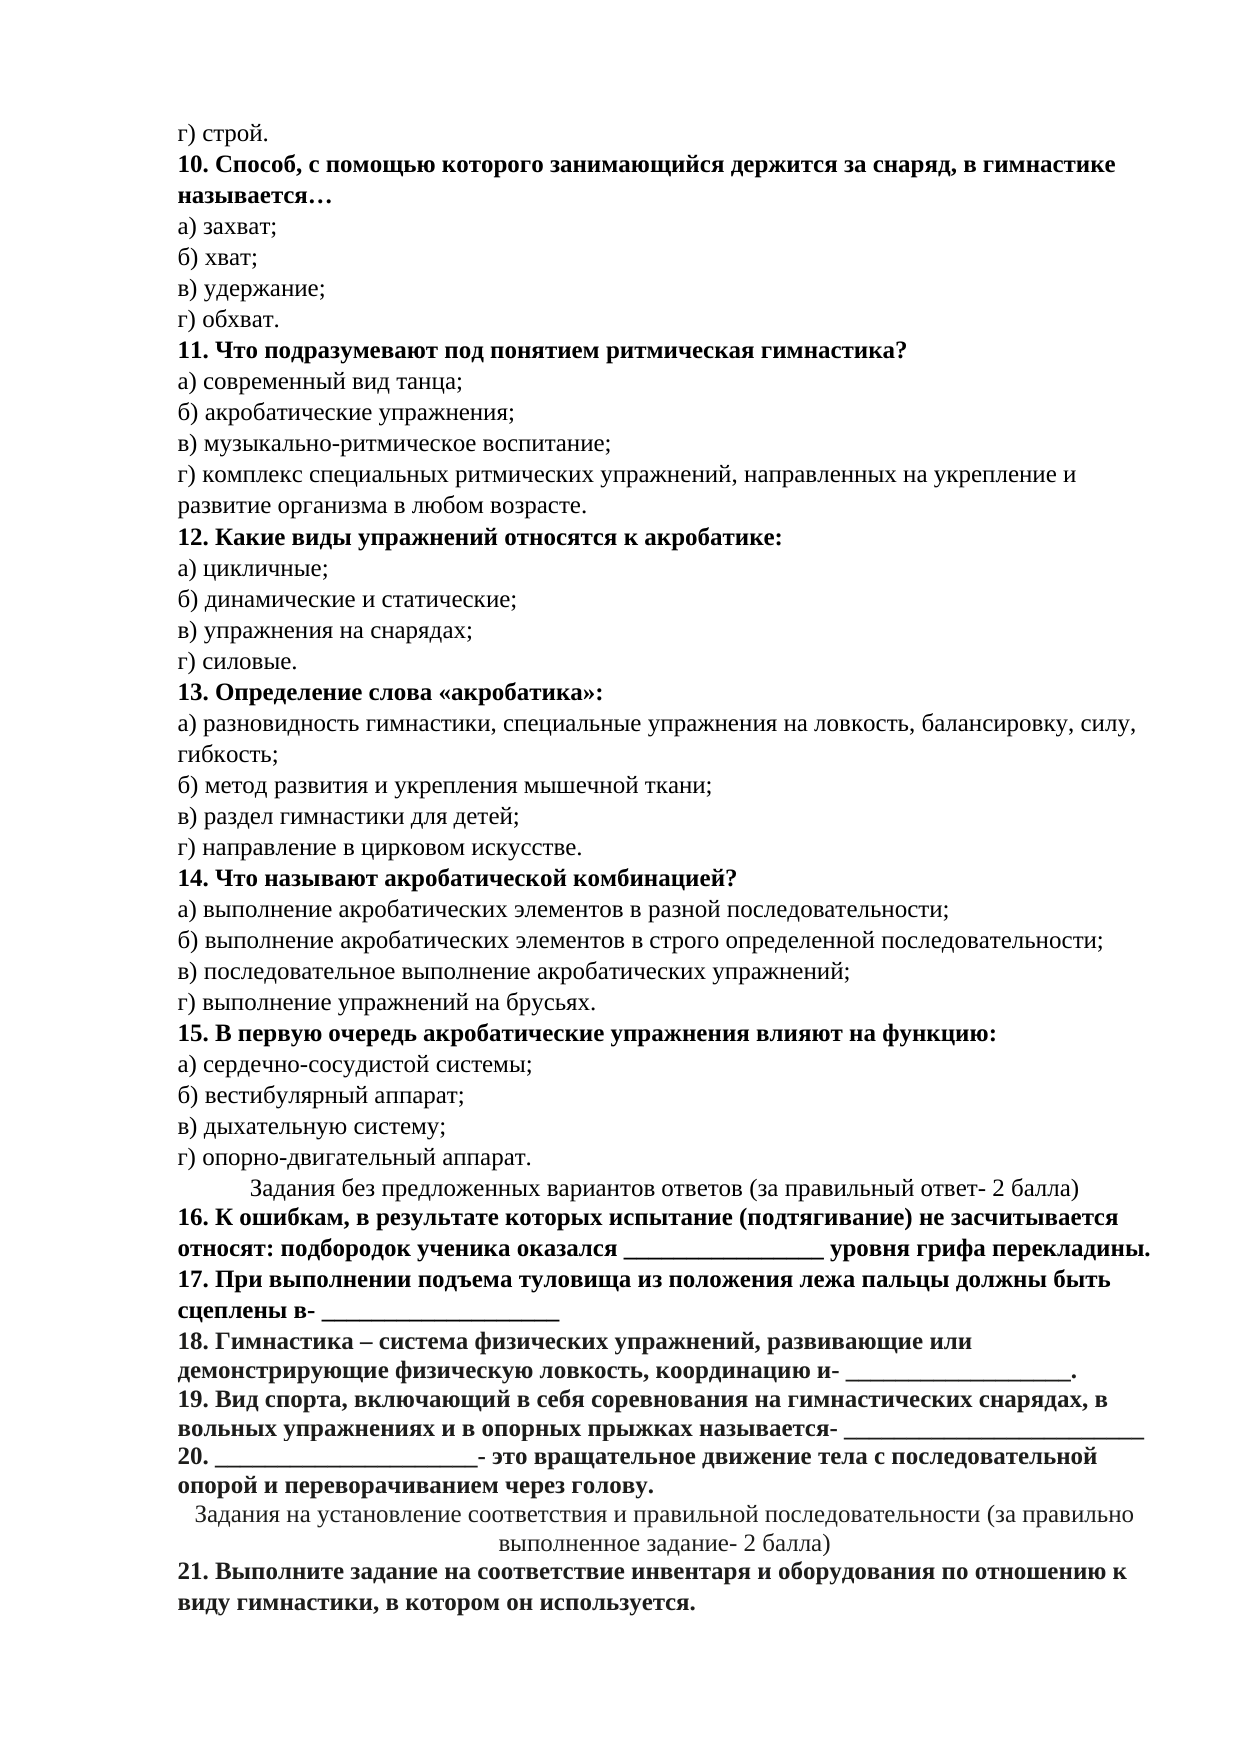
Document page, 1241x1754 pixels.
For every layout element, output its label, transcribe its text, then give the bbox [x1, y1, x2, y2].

text 11. Что подразумевают под понятием ритмическая гимнастика? [177, 335, 1152, 364]
text а) сердечно-сосудистой системы; [177, 1049, 1152, 1078]
text г) опорно-двигательный аппарат. [177, 1142, 1152, 1171]
text б) акробатические упражнения; [177, 397, 1152, 426]
text в) удержание; [177, 273, 1152, 302]
text г) строй. [177, 118, 1152, 147]
text в) дыхательную систему; [177, 1111, 1152, 1140]
text 21. Выполните задание на соответствие инвентаря и оборудования по отношению к виду гимнастики, в котором он используется. [177, 1556, 1152, 1616]
text г) обхват. [177, 304, 1152, 333]
text б) вестибулярный аппарат; [177, 1080, 1152, 1109]
text в) последовательное выполнение акробатических упражнений; [177, 956, 1152, 985]
text г) комплекс специальных ритмических упражнений, направленных на укрепление и развитие организма в любом возрасте. [177, 459, 1152, 519]
text б) динамические и статические; [177, 584, 1152, 612]
text 20. _____________________- это вращательное движение тела с последовательной опорой и переворачиванием через голову. [654, 1441, 1152, 1499]
text б) выполнение акробатических элементов в строго определенной последовательности; [177, 925, 1152, 954]
text а) цикличные; [177, 553, 1152, 581]
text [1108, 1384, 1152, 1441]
text г) направление в цирковом искусстве. [177, 832, 1152, 861]
text 12. Какие виды упражнений относятся к акробатике: [177, 522, 1152, 550]
text г) силовые. [177, 646, 1152, 674]
text 15. В первую очередь акробатические упражнения влияют на функцию: [177, 1018, 1152, 1047]
text в) музыкально-ритмическое воспитание; [177, 428, 1152, 457]
text 16. К ошибкам, в результате которых испытание (подтягивание) не засчитывается относят: подбородок ученика оказался ________________ уровня грифа перекладины. [177, 1202, 1152, 1262]
text а) захват; [177, 211, 1152, 240]
text 18. Гимнастика – система физических упражнений, развивающие или демонстрирующие физическую ловкость, координацию и- __________________. [972, 1326, 1152, 1384]
text 14. Что называют акробатической комбинацией? [177, 863, 1152, 892]
text а) современный вид танца; [177, 366, 1152, 395]
text 10. Способ, с помощью которого занимающийся держится за снаряд, в гимнастике называется… [177, 149, 1152, 209]
text Задания на установление соответствия и правильной последовательности (за правильно выполненное задание- 2 балла) [177, 1499, 498, 1556]
text а) выполнение акробатических элементов в разной последовательности; [177, 894, 1152, 923]
text Задания на установление соответствия и правильной последовательности (за правильно выполненное задание- 2 балла) [831, 1499, 1152, 1556]
text б) метод развития и укрепления мышечной ткани; [177, 770, 1152, 799]
text Задания без предложенных вариантов ответов (за правильный ответ- 2 балла) [177, 1173, 1152, 1202]
text а) разновидность гимнастики, специальные упражнения на ловкость, балансировку, силу, гибкость; [177, 708, 1152, 768]
text 17. При выполнении подъема туловища из положения лежа пальцы должны быть сцеплены в- ___________________ [177, 1264, 1152, 1324]
text в) упражнения на снарядах; [177, 615, 1152, 643]
text г) выполнение упражнений на брусьях. [177, 987, 1152, 1016]
text в) раздел гимнастики для детей; [177, 801, 1152, 830]
text 13. Определение слова «акробатика»: [177, 677, 1152, 706]
text б) хват; [177, 242, 1152, 271]
